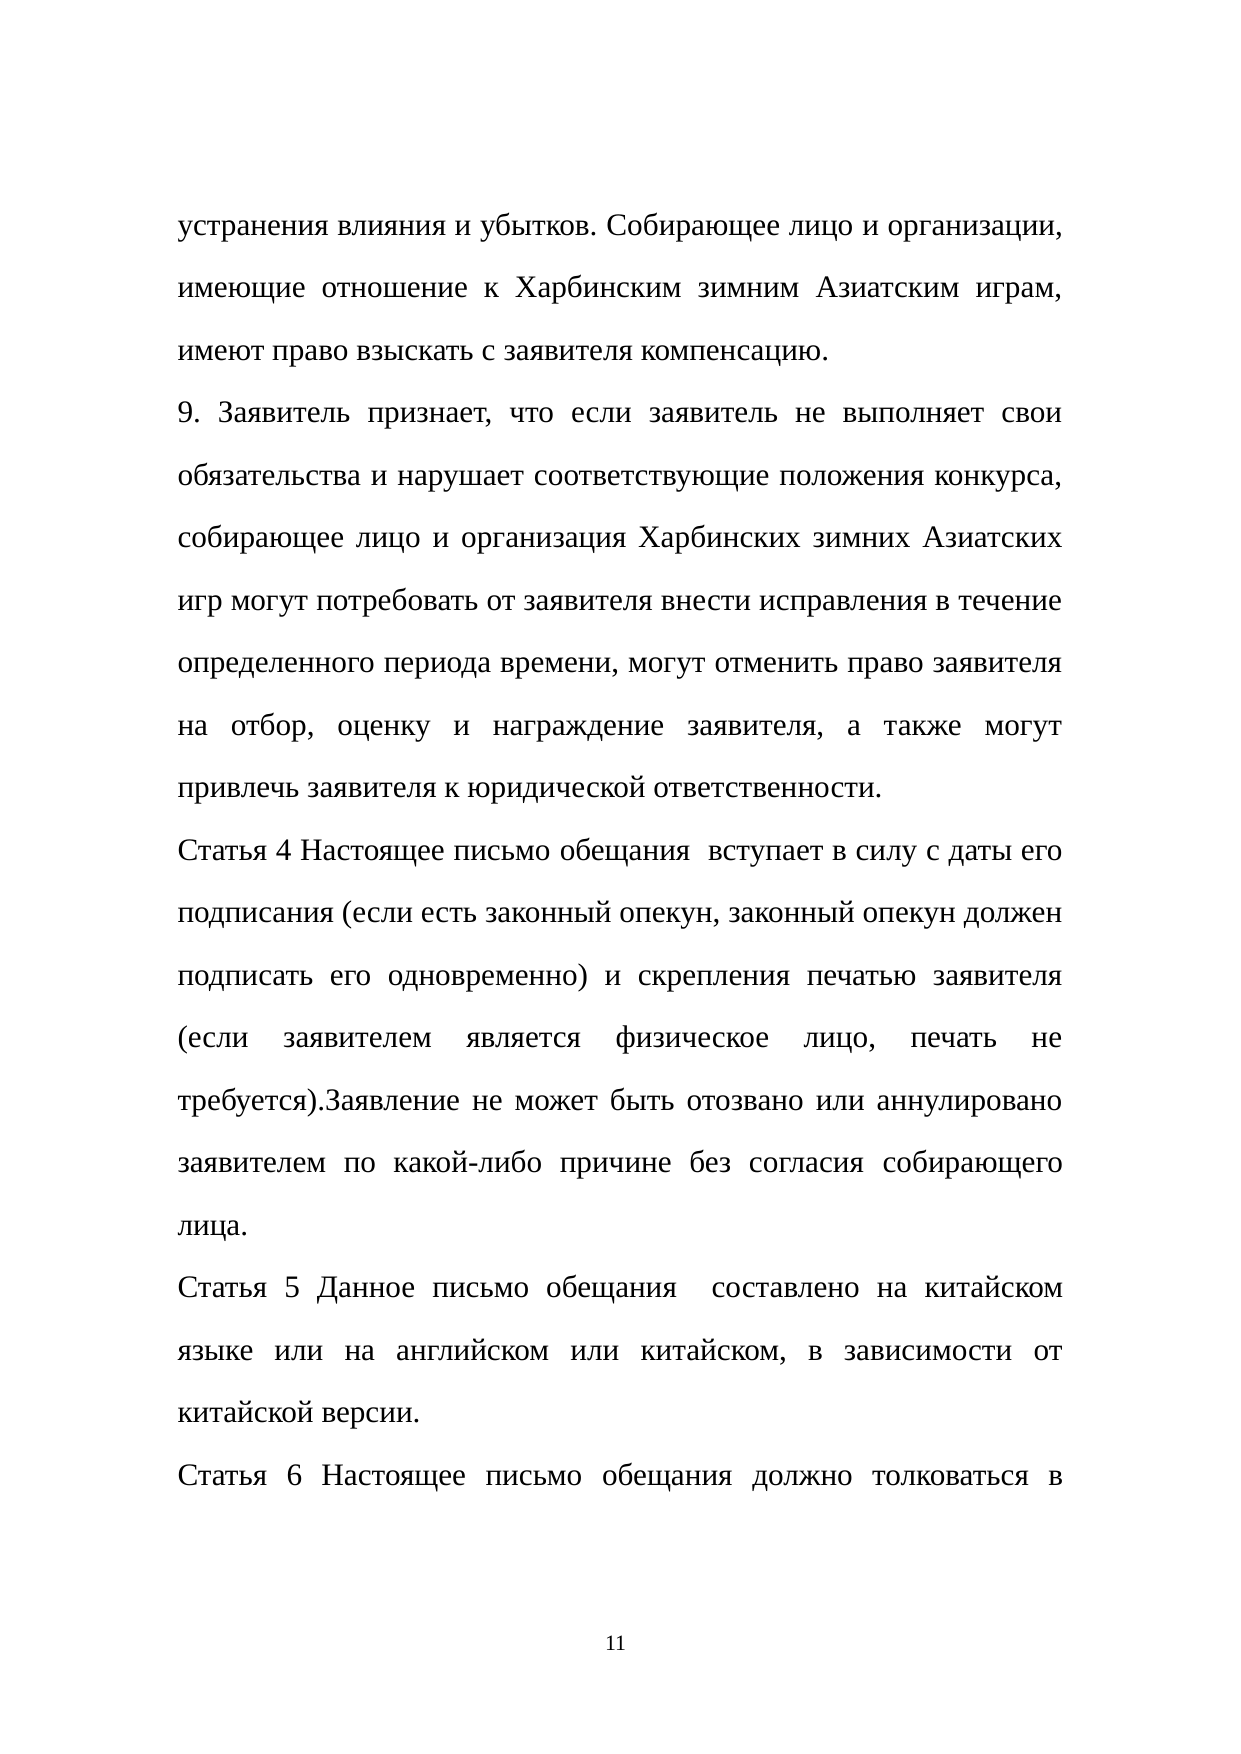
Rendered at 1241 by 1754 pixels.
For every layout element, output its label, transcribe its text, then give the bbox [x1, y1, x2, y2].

text Статья 5 Данное письмо обещания составлено на китайском языке или на английском или китайском, в зависимости от китайской версии. [177, 1242, 1063, 1430]
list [177, 1430, 1063, 1492]
text Статья 4 Настоящее письмо обещания вступает в силу с даты его подписания (если есть законный опекун, законный опекун должен подписать его одновременно) и скрепления печатью заявителя (если заявителем является физическое лицо, печать не требуется).Заявление не может быть отозвано или аннулировано заявителем по какой-либо причине без согласия собирающего лица. [177, 805, 1063, 1242]
text 9. Заявитель признает, что если заявитель не выполняет свои обязательства и нарушает соответствующие положения конкурса, собирающее лицо и организация Харбинских зимних Азиатских игр могут потребовать от заявителя внести исправления в течение определенного периода времени, могут отменить право заявителя на отбор, оценку и награждение заявителя, а также могут привлечь заявителя к юридической ответственности. [177, 367, 1063, 805]
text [177, 180, 1063, 367]
